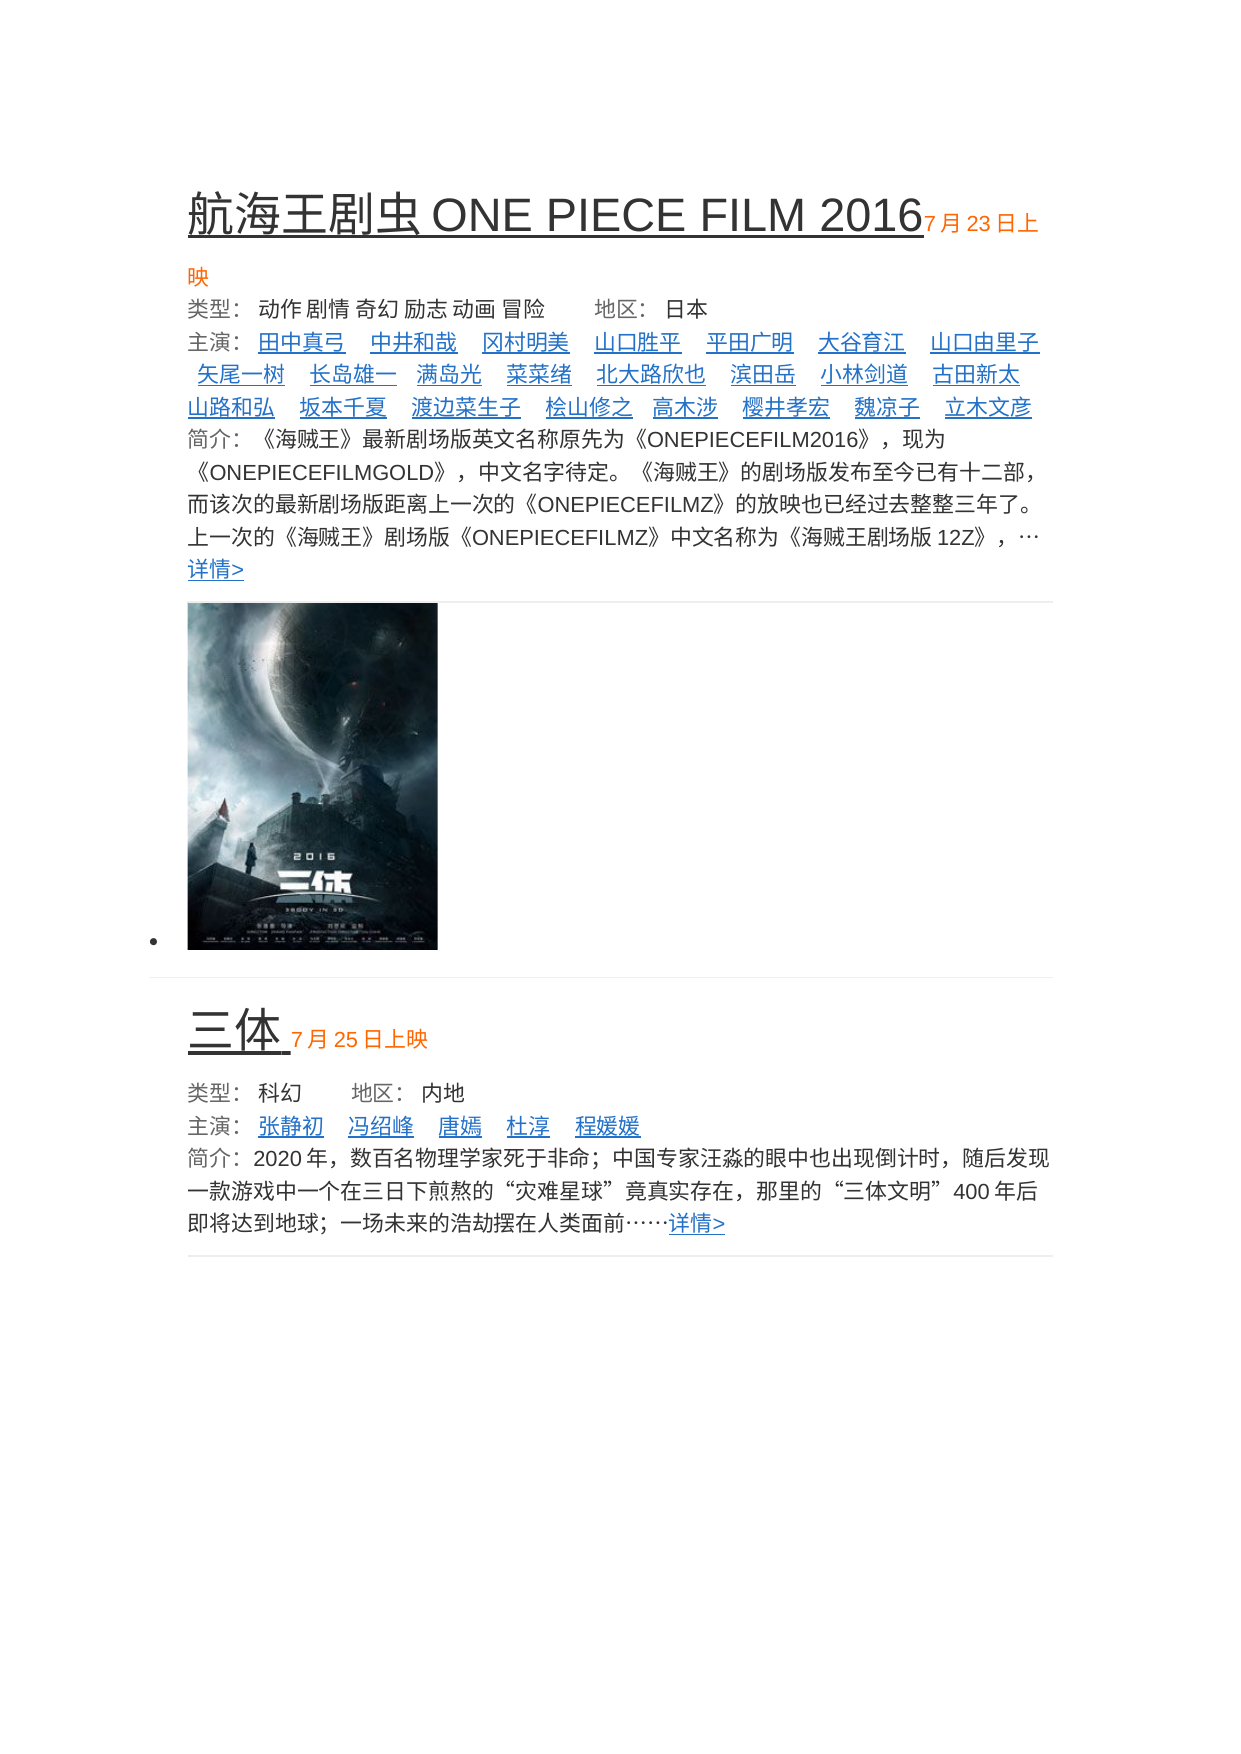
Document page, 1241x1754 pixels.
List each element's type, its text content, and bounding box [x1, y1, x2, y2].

text 三体7月25日上映 [187, 978, 1053, 1076]
text 主演： 张静初 冯绍峰 唐嫣 杜淳 程媛媛 [187, 1108, 1053, 1141]
picture [187, 602, 438, 950]
text 航海王剧虫ONE PIECE FILM 20167月23日上映 [187, 162, 1053, 292]
text 简介：2020年，数百名物理学家死于非命；中国专家汪淼的眼中也出现倒计时，随后发现一款游戏中一个在三日下煎熬的“灾难星球”竟真实存在，那里的“三体文明”400年后即将达到地球；一场未来的浩劫摆在人类面前……详情> [187, 1141, 1053, 1257]
text 类型： 动作 剧情 奇幻 励志 动画 冒险 地区： 日本 [187, 292, 1053, 324]
text 类型： 科幻 地区： 内地 [187, 1076, 1053, 1108]
text 简介：《海贼王》最新剧场版英文名称原先为《ONEPIECEFILM2016》，现为《ONEPIECEFILMGOLD》，中文名字待定。《海贼王》的剧场版发布至今已有十二部，而该次的最新剧场版距离上一次的《ONEPIECEFILMZ》的放映也已经过去整整三年了。上一次的《海贼王》剧场版《ONEPIECEFILMZ》中文名称为《海贼王剧场版12Z》，…详情> [187, 422, 1053, 602]
text 主演： 田中真弓 中井和哉 冈村明美 山口胜平 平田广明 大谷育江 山口由里子 矢尾一树 长岛雄一 满岛光 菜菜绪 北大路欣也 滨田岳 小林剑道 古田新太 山路和弘 坂本千夏 渡边菜生子 桧山修之 高木涉 樱井孝宏 魏凉子 立木文彦 [187, 324, 1053, 422]
